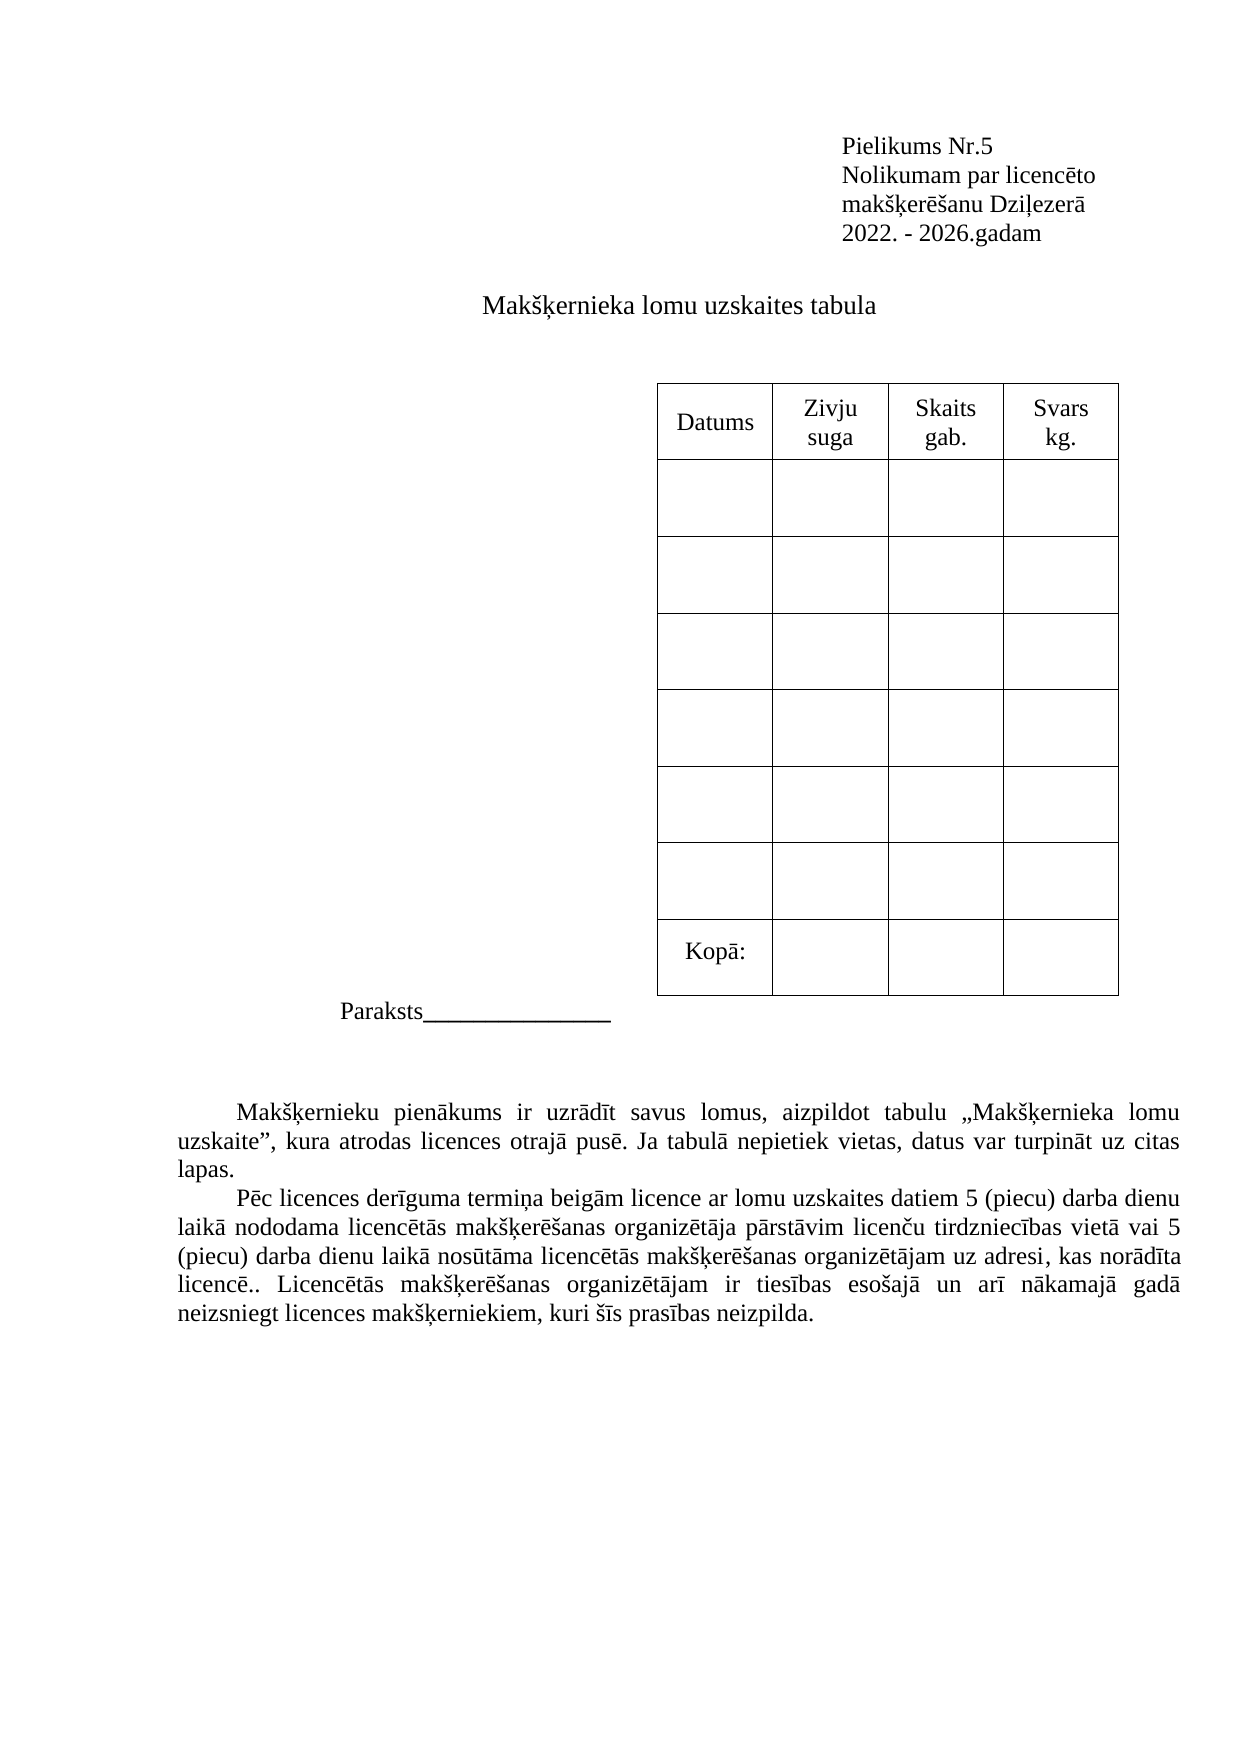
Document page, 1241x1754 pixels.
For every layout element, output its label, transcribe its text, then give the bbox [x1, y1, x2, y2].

table_cell [1004, 690, 1118, 766]
table_cell [658, 843, 772, 919]
text Pēc licences derīguma termiņa beigām licence ar lomu uzskaites datiem 5 (piecu) darba dienu laikā nododama licencētās makšķerēšanas organizētāja pārstāvim licenču tirdzniecības vietā vai 5 (piecu) darba dienu laikā nosūtāma licencētās makšķerēšanas organizētājam uz adresi, kas norādīta licencē.. Licencētās makšķerēšanas organizētājam ir tiesības esošajā un arī nākamajā gadā neizsniegt licences makšķerniekiem, kuri šīs prasības neizpilda. [177, 1183, 1181, 1327]
table_cell Kopā: [658, 920, 772, 995]
table_cell [773, 537, 888, 612]
table_cell [1004, 614, 1118, 689]
table_cell [1004, 460, 1118, 536]
table_cell [1004, 920, 1118, 995]
text Pielikums Nr.5 [842, 131, 1181, 160]
table_header Datums [658, 384, 772, 459]
table_cell [889, 920, 1003, 995]
table_cell [773, 460, 888, 536]
table_cell [773, 767, 888, 842]
table_cell [889, 460, 1003, 536]
table_cell [889, 690, 1003, 766]
table_cell [658, 690, 772, 766]
table_cell [773, 614, 888, 689]
table_header Svars kg. [1004, 384, 1118, 459]
text Makšķernieku pienākums ir uzrādīt savus lomus, aizpildot tabulu „Makšķernieka lomu uzskaite”, kura atrodas licences otrajā pusē. Ja tabulā nepietiek vietas, datus var turpināt uz citas lapas. [177, 1097, 1181, 1183]
table_cell [889, 843, 1003, 919]
table_cell [773, 843, 888, 919]
table_cell [773, 690, 888, 766]
text Makšķernieka lomu uzskaites tabula [177, 289, 1181, 321]
text Nolikumam par licencēto makšķerēšanu Dziļezerā [842, 160, 1181, 218]
text Paraksts_______________ [177, 996, 1181, 1025]
table_cell [889, 537, 1003, 612]
table_cell [1004, 537, 1118, 612]
table_cell [1004, 843, 1118, 919]
table_cell [1004, 767, 1118, 842]
table_header Zivju suga [773, 384, 888, 459]
table_cell [773, 920, 888, 995]
table_cell [658, 460, 772, 536]
table_cell [889, 614, 1003, 689]
table_cell [658, 614, 772, 689]
table_cell [658, 767, 772, 842]
table_cell [889, 767, 1003, 842]
table_cell [658, 537, 772, 612]
table_header Skaits gab. [889, 384, 1003, 459]
text 2022. - 2026.gadam [842, 218, 1181, 246]
